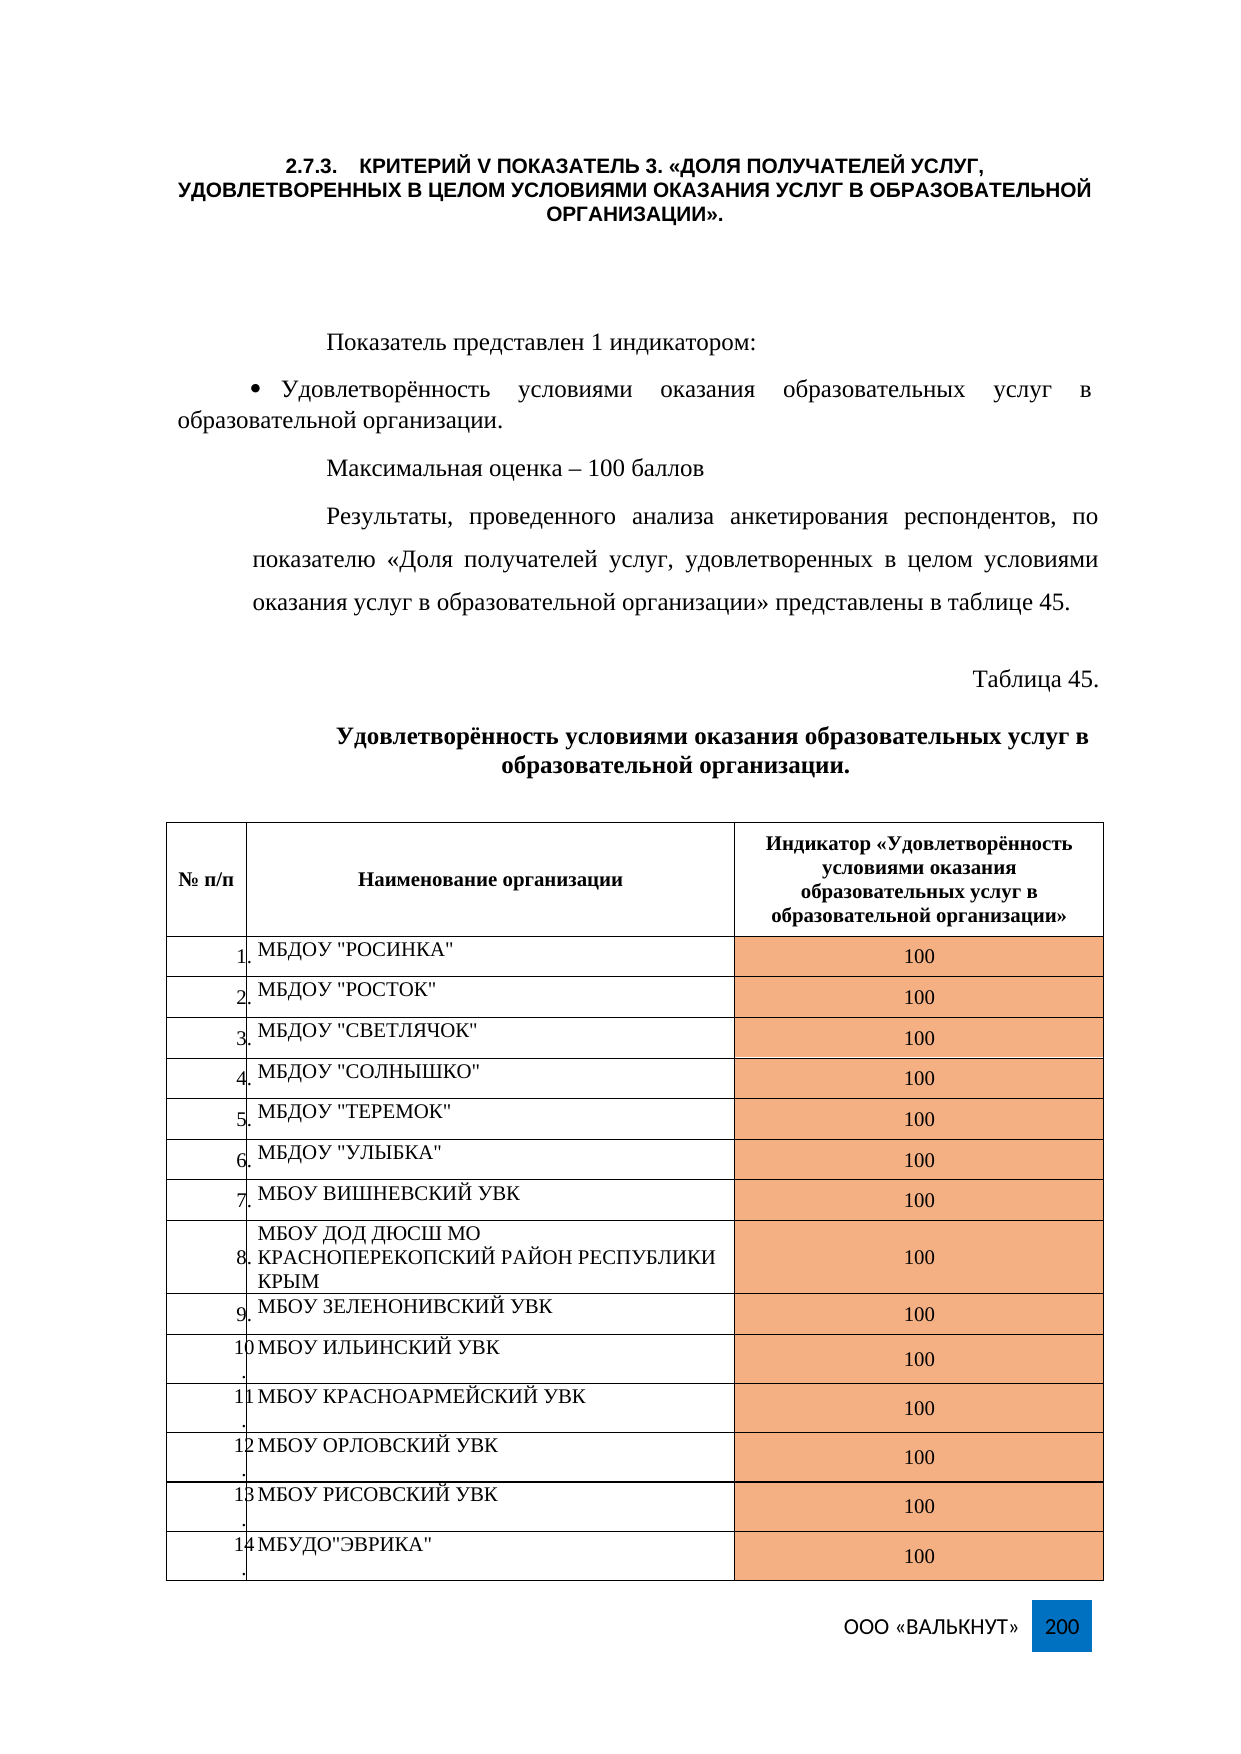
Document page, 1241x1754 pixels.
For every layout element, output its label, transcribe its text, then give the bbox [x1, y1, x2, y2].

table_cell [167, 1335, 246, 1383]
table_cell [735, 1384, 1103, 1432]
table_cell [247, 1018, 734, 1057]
text Показатель представлен 1 индикатором: [252, 327, 1092, 355]
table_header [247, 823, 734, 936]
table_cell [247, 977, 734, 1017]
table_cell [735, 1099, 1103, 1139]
text Максимальная оценка – 100 баллов [252, 453, 1092, 482]
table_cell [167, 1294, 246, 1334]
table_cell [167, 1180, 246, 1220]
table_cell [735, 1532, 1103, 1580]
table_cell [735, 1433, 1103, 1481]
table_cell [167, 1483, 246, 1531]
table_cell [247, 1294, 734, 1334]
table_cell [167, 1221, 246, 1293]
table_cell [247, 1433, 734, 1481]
text Удовлетворённость условиями оказания образовательных услуг в образовательной организации. [252, 721, 1099, 779]
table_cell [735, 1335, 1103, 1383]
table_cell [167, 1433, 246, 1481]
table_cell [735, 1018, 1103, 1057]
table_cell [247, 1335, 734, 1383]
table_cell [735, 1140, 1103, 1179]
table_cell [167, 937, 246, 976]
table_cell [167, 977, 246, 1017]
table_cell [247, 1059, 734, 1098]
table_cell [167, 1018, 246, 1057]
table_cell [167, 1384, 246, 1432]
text Таблица 45. [252, 664, 1099, 692]
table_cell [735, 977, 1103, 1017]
list КРИТЕРИЙ V ПОКАЗАТЕЛЬ 3. «ДОЛЯ ПОЛУЧАТЕЛЕЙ УСЛУГ, УДОВЛЕТВОРЕННЫХ В ЦЕЛОМ УСЛОВИЯМИ ОКАЗАНИЯ УСЛУГ В ОБРАЗОВАТЕЛЬНОЙ ОРГАНИЗАЦИИ». [177, 154, 1092, 226]
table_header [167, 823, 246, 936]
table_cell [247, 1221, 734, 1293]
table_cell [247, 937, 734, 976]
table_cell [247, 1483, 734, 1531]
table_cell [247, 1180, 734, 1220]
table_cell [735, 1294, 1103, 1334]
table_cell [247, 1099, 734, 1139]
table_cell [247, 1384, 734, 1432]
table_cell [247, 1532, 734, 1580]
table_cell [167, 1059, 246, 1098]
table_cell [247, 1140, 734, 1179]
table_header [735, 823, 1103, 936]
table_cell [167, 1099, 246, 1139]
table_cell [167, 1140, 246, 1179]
text Результаты, проведенного анализа анкетирования респондентов, по показателю «Доля получателей услуг, удовлетворенных в целом условиями оказания услуг в образовательной организации» представлены в таблице 45. [252, 501, 1099, 616]
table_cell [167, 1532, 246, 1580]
list Удовлетворённость условиями оказания образовательных услуг в образовательной организации. [177, 374, 1092, 434]
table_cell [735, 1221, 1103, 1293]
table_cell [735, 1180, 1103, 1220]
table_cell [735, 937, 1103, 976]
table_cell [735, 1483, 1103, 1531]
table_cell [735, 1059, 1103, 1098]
